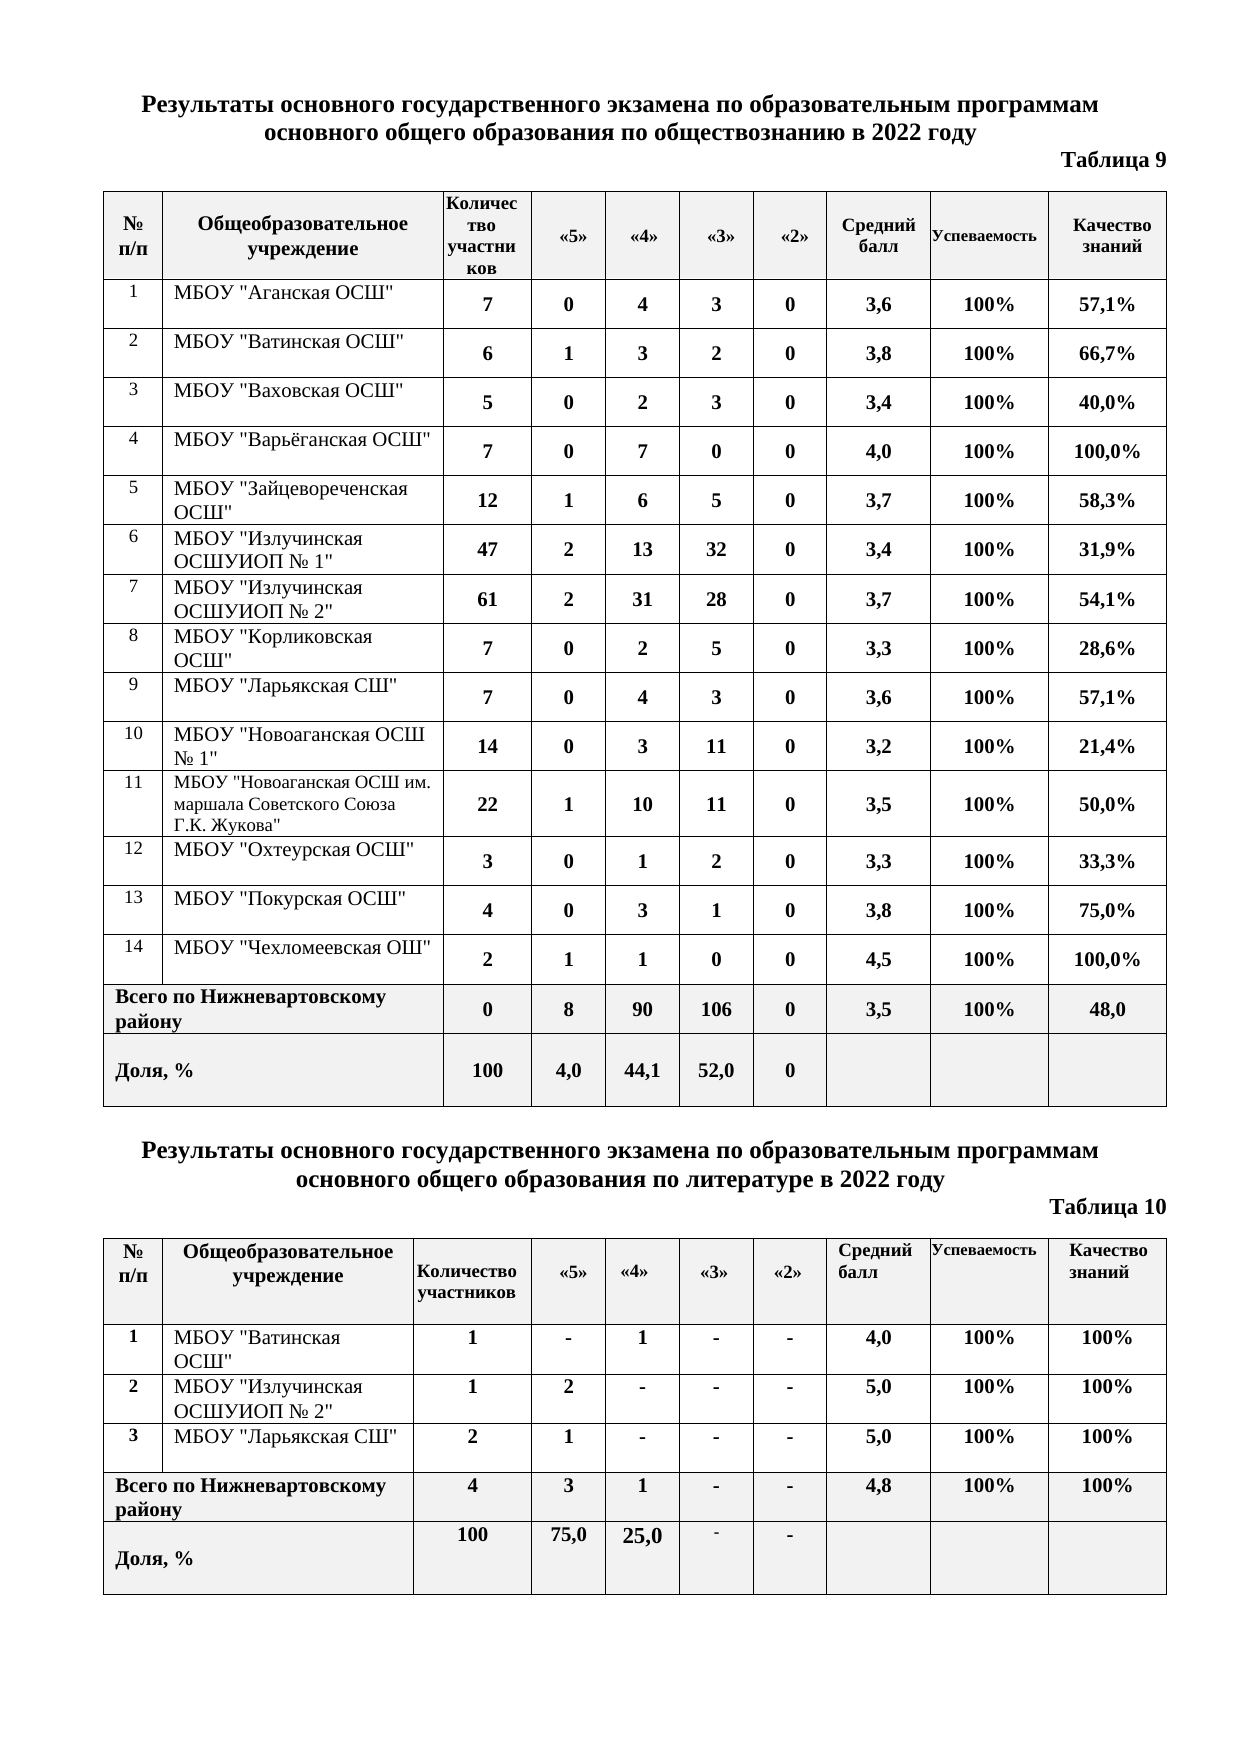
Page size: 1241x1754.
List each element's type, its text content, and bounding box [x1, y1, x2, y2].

table_cell 100% [1049, 1424, 1166, 1472]
table_cell - [680, 1325, 753, 1373]
table_cell 100% [1049, 1375, 1166, 1423]
table_header Общеобразовательное учреждение [163, 192, 443, 278]
table_cell 57,1% [1049, 673, 1166, 721]
table_cell МБОУ "Ларьякская СШ" [163, 673, 443, 721]
table_cell 2 [532, 1375, 605, 1423]
table_header № п/п [104, 1239, 162, 1324]
table_header Качество знаний [1049, 1239, 1166, 1324]
table_cell 11 [680, 722, 753, 770]
table_cell 100% [931, 1424, 1048, 1472]
table_cell 2 [606, 378, 679, 426]
table_cell 1 [104, 280, 162, 328]
table_cell 1 [606, 935, 679, 983]
text Таблица 9 [103, 146, 1167, 172]
table_cell 7 [444, 624, 531, 672]
table_cell Всего по Нижневартовскому району [104, 985, 443, 1033]
table_cell - [680, 1522, 753, 1594]
table_cell МБОУ "Излучинская ОСШУИОП № 2" [163, 1375, 413, 1423]
table_cell 0 [532, 722, 605, 770]
table_cell 33,3% [1049, 837, 1166, 885]
table_cell 4,5 [827, 935, 930, 983]
table_cell 7 [444, 673, 531, 721]
table_cell 58,3% [1049, 476, 1166, 524]
table_cell [1049, 1522, 1166, 1594]
table_cell 48,0 [1049, 985, 1166, 1033]
table_cell 8 [532, 985, 605, 1033]
table_header «5» [532, 1239, 605, 1324]
table_cell 100% [931, 427, 1048, 475]
table_cell 6 [104, 525, 162, 573]
table_cell 5 [680, 476, 753, 524]
table_cell - [532, 1325, 605, 1373]
table_cell 1 [532, 935, 605, 983]
table_cell 0 [680, 935, 753, 983]
table_cell 100% [931, 886, 1048, 934]
table_cell 61 [444, 575, 531, 623]
table_cell 204 [444, 985, 531, 1033]
table_cell 3 [680, 673, 753, 721]
table_cell - [754, 1375, 826, 1423]
table_cell 3,7 [827, 575, 930, 623]
table_cell 7 [444, 427, 531, 475]
table_header Общеобразовательное учреждение [163, 1239, 413, 1324]
table_cell 2 [606, 624, 679, 672]
table_cell 0 [754, 886, 826, 934]
table_cell 3,5 [827, 985, 930, 1033]
table_cell МБОУ "Варьёганская ОСШ" [163, 427, 443, 475]
table_cell 32 [680, 525, 753, 573]
table_cell 3 [532, 1473, 605, 1521]
table_cell 8 [104, 624, 162, 672]
table_cell 1 [606, 1473, 679, 1521]
table_cell 11 [104, 771, 162, 836]
table_header «4» [606, 192, 679, 278]
table_cell 3,6 [827, 673, 930, 721]
table_cell 3,8 [827, 329, 930, 377]
table_cell 4 [606, 280, 679, 328]
table_cell 0 [754, 1034, 826, 1106]
table_cell 3 [104, 378, 162, 426]
table_cell 3,3 [827, 624, 930, 672]
table_cell 100% [931, 1375, 1048, 1423]
table_cell МБОУ "Зайцевореченская ОСШ" [163, 476, 443, 524]
table_cell 106 [680, 985, 753, 1033]
table_cell МБОУ "Ватинская ОСШ" [163, 329, 443, 377]
table_cell 3 [444, 837, 531, 885]
table_cell 100% [1049, 1325, 1166, 1373]
table_cell 13 [104, 886, 162, 934]
table_cell 14 [104, 935, 162, 983]
table_cell МБОУ "Ватинская ОСШ" [163, 1325, 413, 1373]
table_cell МБОУ "Ларьякская СШ" [163, 1424, 413, 1472]
table_cell 3,8 [827, 886, 930, 934]
table_cell 75,0% [1049, 886, 1166, 934]
table_cell 21,4% [1049, 722, 1166, 770]
table_cell 0 [754, 427, 826, 475]
table_cell 100,0% [1049, 935, 1166, 983]
table_cell 2 [414, 1424, 531, 1472]
table_cell 7 [104, 575, 162, 623]
table_cell 12 [444, 476, 531, 524]
table_cell 4 [414, 1473, 531, 1521]
table_cell 4 [444, 886, 531, 934]
table_cell МБОУ "Чехломеевская ОШ" [163, 935, 443, 983]
table_cell 3,6 [827, 280, 930, 328]
table_cell 40,0% [1049, 378, 1166, 426]
table_cell 0 [532, 886, 605, 934]
table_cell 2 [532, 525, 605, 573]
table_header «2» [754, 192, 826, 278]
table_cell МБОУ "Охтеурская ОСШ" [163, 837, 443, 885]
table_cell 0 [754, 378, 826, 426]
table_cell 90 [606, 985, 679, 1033]
table_cell МБОУ "Новоаганская ОСШ № 1" [163, 722, 443, 770]
table_cell - [680, 1473, 753, 1521]
table_cell 100% [931, 837, 1048, 885]
table_cell 3 [680, 378, 753, 426]
table_cell 1 [414, 1325, 531, 1373]
table_cell 9 [104, 673, 162, 721]
table_cell 0 [754, 935, 826, 983]
table_cell 1 [680, 886, 753, 934]
table_cell 100% [931, 525, 1048, 573]
table_cell 100% [931, 476, 1048, 524]
table_header Количество участников [444, 192, 531, 278]
table_cell 12 [104, 837, 162, 885]
table_cell 3,4 [827, 378, 930, 426]
table_cell 3,5 [827, 771, 930, 836]
table_cell 52,0 [680, 1034, 753, 1106]
table_cell 100% [931, 1473, 1048, 1521]
table_cell 100 [444, 1034, 531, 1106]
table_header № п/п [104, 192, 162, 278]
table_header Успеваемость [931, 192, 1048, 278]
table_cell - [754, 1473, 826, 1521]
table_cell 3,3 [827, 837, 930, 885]
table_cell - [680, 1424, 753, 1472]
table_cell 100% [931, 624, 1048, 672]
table_cell 0 [532, 280, 605, 328]
table_cell 1 [606, 837, 679, 885]
table_cell 100% [931, 575, 1048, 623]
table_cell 100% [931, 673, 1048, 721]
table_cell Доля, % [104, 1522, 413, 1594]
table_cell 0 [532, 378, 605, 426]
table_cell 0 [754, 837, 826, 885]
table_cell 100% [931, 329, 1048, 377]
table_cell 100% [931, 378, 1048, 426]
table_cell 5 [680, 624, 753, 672]
table_cell 2 [104, 329, 162, 377]
table_cell 100% [931, 280, 1048, 328]
table_cell 2 [444, 935, 531, 983]
table_cell 44,1 [606, 1034, 679, 1106]
table_cell 100% [931, 985, 1048, 1033]
table_header Средний балл [827, 192, 930, 278]
table_cell 0 [532, 673, 605, 721]
table_cell 31,9% [1049, 525, 1166, 573]
table_cell 0 [532, 427, 605, 475]
table_cell МБОУ "Новоаганская ОСШ им. маршала Советского Союза Г.К. Жукова" [163, 771, 443, 836]
table_cell 14 [444, 722, 531, 770]
table_cell 0 [754, 673, 826, 721]
table_cell 28 [680, 575, 753, 623]
table_cell 5 [104, 476, 162, 524]
table_header «4» [606, 1239, 679, 1324]
table_cell 3 [104, 1424, 162, 1472]
table_header «5» [532, 192, 605, 278]
table_cell 7 [606, 427, 679, 475]
table_cell 66,7% [1049, 329, 1166, 377]
table_cell 100% [1049, 1473, 1166, 1521]
table_cell 3,4 [827, 525, 930, 573]
table_cell 4,8 [827, 1473, 930, 1521]
table_cell МБОУ "Излучинская ОСШУИОП № 1" [163, 525, 443, 573]
table_cell 3 [680, 280, 753, 328]
table_cell - [606, 1424, 679, 1472]
table_cell [931, 1522, 1048, 1594]
table_cell 6 [606, 476, 679, 524]
table_cell 6 [444, 329, 531, 377]
table_cell 0 [532, 837, 605, 885]
table_cell [1049, 1034, 1166, 1106]
table_cell 0 [754, 624, 826, 672]
table_cell 10 [104, 722, 162, 770]
table_cell МБОУ "Аганская ОСШ" [163, 280, 443, 328]
table_cell 100 [414, 1522, 531, 1594]
table_cell 100% [931, 722, 1048, 770]
table_cell 57,1% [1049, 280, 1166, 328]
table_cell 54,1% [1049, 575, 1166, 623]
table_cell 3,7 [827, 476, 930, 524]
table_cell 4 [104, 427, 162, 475]
table_cell 100,0% [1049, 427, 1166, 475]
table_cell 0 [754, 525, 826, 573]
table_header «3» [680, 1239, 753, 1324]
table_cell 4 [606, 673, 679, 721]
table_cell 0 [754, 280, 826, 328]
table_cell 4,0 [827, 1325, 930, 1373]
table_cell 100% [931, 771, 1048, 836]
table_cell 0 [754, 476, 826, 524]
table_cell 1 [414, 1375, 531, 1423]
table_cell 11 [680, 771, 753, 836]
table_header Количество участников [414, 1239, 531, 1324]
table_cell 2 [680, 837, 753, 885]
table_cell - [754, 1325, 826, 1373]
table_header «2» [754, 1239, 826, 1324]
table_cell 5,0 [827, 1375, 930, 1423]
table_cell 0 [754, 771, 826, 836]
table_header Успеваемость [931, 1239, 1048, 1324]
table_cell - [606, 1375, 679, 1423]
table_cell 3 [606, 722, 679, 770]
table_cell 31 [606, 575, 679, 623]
table_cell 0 [754, 985, 826, 1033]
table_cell 4,0 [532, 1034, 605, 1106]
table_cell 10 [606, 771, 679, 836]
table_cell - [754, 1522, 826, 1594]
table_cell [931, 1034, 1048, 1106]
subtitle Результаты основного государственного экзамена по образовательным программам основного общего образования по литературе в 2022 году [103, 1136, 1137, 1193]
table_cell 1 [104, 1325, 162, 1373]
table_cell 3 [606, 886, 679, 934]
table_cell МБОУ "Ваховская ОСШ" [163, 378, 443, 426]
table_cell МБОУ "Корликовская ОСШ" [163, 624, 443, 672]
table_cell 13 [606, 525, 679, 573]
table_header «3» [680, 192, 753, 278]
table_cell 3,2 [827, 722, 930, 770]
table_cell 2 [680, 329, 753, 377]
table_cell 5,0 [827, 1424, 930, 1472]
table_cell 0 [754, 575, 826, 623]
table_cell Доля, % [104, 1034, 443, 1106]
table_cell МБОУ "Излучинская ОСШУИОП № 2" [163, 575, 443, 623]
table_cell 0 [532, 624, 605, 672]
table_cell 3 [606, 329, 679, 377]
text Таблица 10 [103, 1193, 1167, 1219]
table_cell - [680, 1375, 753, 1423]
table_cell Всего по Нижневартовскому району [104, 1473, 413, 1521]
table_cell 0 [754, 722, 826, 770]
table_cell 2 [104, 1375, 162, 1423]
table_cell [827, 1522, 930, 1594]
table_cell 5 [444, 378, 531, 426]
table_cell 7 [444, 280, 531, 328]
table_cell 2 [532, 575, 605, 623]
subtitle Результаты основного государственного экзамена по образовательным программам основного общего образования по обществознанию в 2022 году [103, 89, 1137, 146]
table_cell 22 [444, 771, 531, 836]
table_cell 75,0 [532, 1522, 605, 1594]
table_cell 28,6% [1049, 624, 1166, 672]
table_cell 1 [532, 771, 605, 836]
table_cell 1 [606, 1325, 679, 1373]
table_cell 1 [532, 329, 605, 377]
table_cell 0 [754, 329, 826, 377]
table_cell [827, 1034, 930, 1106]
table_cell 1 [532, 1424, 605, 1472]
table_header Качество знаний [1049, 192, 1166, 278]
table_cell 25,0 [606, 1522, 679, 1594]
table_cell 100% [931, 1325, 1048, 1373]
table_cell 0 [680, 427, 753, 475]
table_cell - [754, 1424, 826, 1472]
table_cell 100% [931, 935, 1048, 983]
table_cell 4,0 [827, 427, 930, 475]
table_cell 1 [532, 476, 605, 524]
table_cell МБОУ "Покурская ОСШ" [163, 886, 443, 934]
table_cell 47 [444, 525, 531, 573]
table_header Средний балл [827, 1239, 930, 1324]
table_cell 50,0% [1049, 771, 1166, 836]
